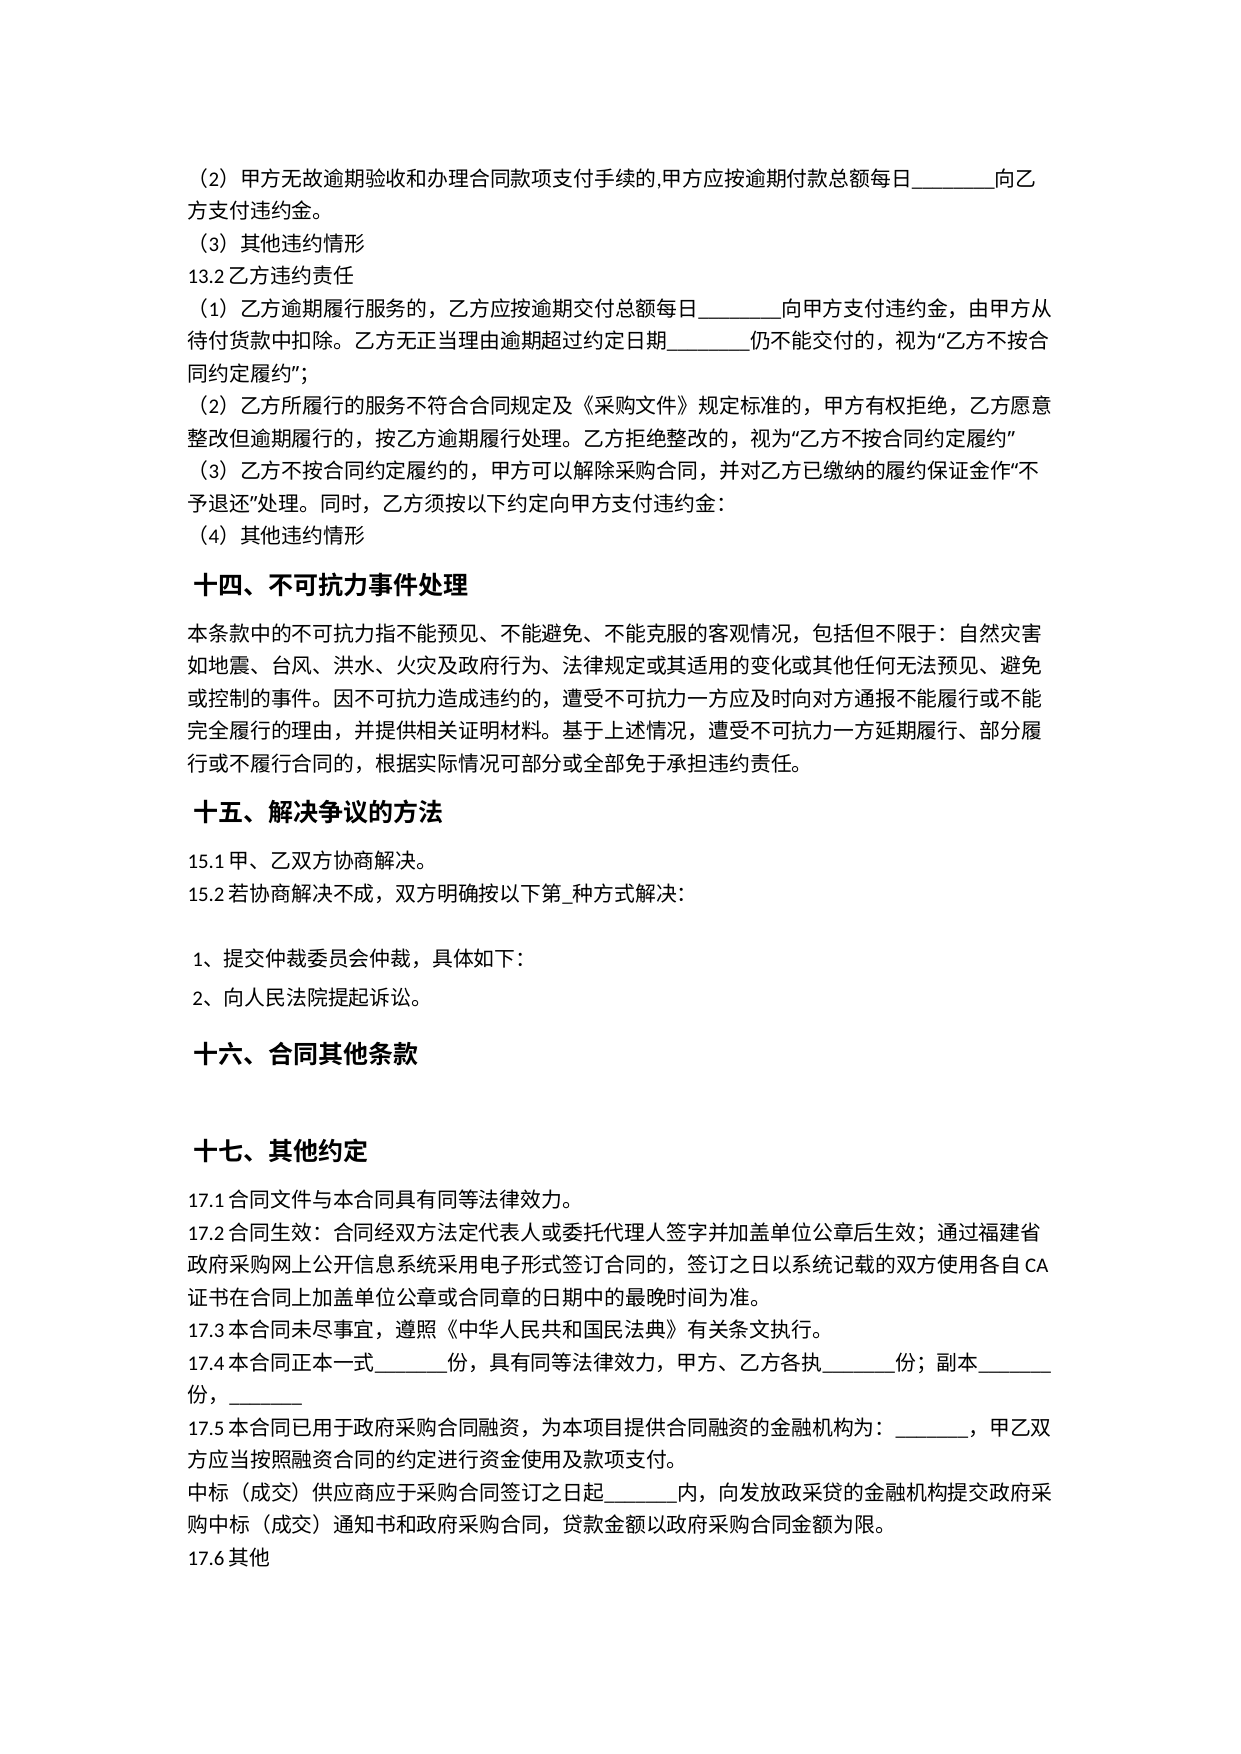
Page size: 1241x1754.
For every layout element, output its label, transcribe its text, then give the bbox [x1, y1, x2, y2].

text 十四、不可抗力事件处理 [187, 552, 1053, 617]
text 中标（成交）供应商应于采购合同签订之日起_______内，向发放政采贷的金融机构提交政府采购中标（成交）通知书和政府采购合同，贷款金额以政府采购合同金额为限。 [187, 1476, 1053, 1541]
text 1、提交仲裁委员会仲裁，具体如下： [187, 942, 1053, 974]
text 本条款中的不可抗力指不能预见、不能避免、不能克服的客观情况，包括但不限于：自然灾害如地震、台风、洪水、火灾及政府行为、法律规定或其适用的变化或其他任何无法预见、避免或控制的事件。因不可抗力造成违约的，遭受不可抗力一方应及时向对方通报不能履行或不能完全履行的理由，并提供相关证明材料。基于上述情况，遭受不可抗力一方延期履行、部分履行或不履行合同的，根据实际情况可部分或全部免于承担违约责任。 [187, 617, 1053, 779]
text 17.5本合同已用于政府采购合同融资，为本项目提供合同融资的金融机构为：_______，甲乙双方应当按照融资合同的约定进行资金使用及款项支付。 [187, 1411, 1053, 1476]
text 2、向人民法院提起诉讼。 [187, 982, 1053, 1014]
text （2）甲方无故逾期验收和办理合同款项支付手续的,甲方应按逾期付款总额每日________向乙方支付违约金。 [187, 162, 1053, 227]
text 十五、解决争议的方法 [187, 779, 1053, 844]
text 17.3本合同未尽事宜，遵照《中华人民共和国民法典》有关条文执行。 [187, 1314, 1053, 1346]
text （3）其他违约情形 [187, 227, 1053, 259]
text 13.2乙方违约责任 [187, 259, 1053, 292]
text 17.1合同文件与本合同具有同等法律效力。 [187, 1184, 1053, 1216]
text 17.6其他 [187, 1541, 1053, 1574]
text 17.2合同生效：合同经双方法定代表人或委托代理人签字并加盖单位公章后生效；通过福建省政府采购网上公开信息系统采用电子形式签订合同的，签订之日以系统记载的双方使用各自CA证书在合同上加盖单位公章或合同章的日期中的最晚时间为准。 [187, 1216, 1053, 1314]
text （2）乙方所履行的服务不符合合同规定及《采购文件》规定标准的，甲方有权拒绝，乙方愿意整改但逾期履行的，按乙方逾期履行处理。乙方拒绝整改的，视为“乙方不按合同约定履约” [187, 389, 1053, 454]
text （4）其他违约情形 [187, 519, 1053, 552]
text 十七、其他约定 [187, 1119, 1053, 1184]
text 17.4本合同正本一式_______份，具有同等法律效力，甲方、乙方各执_______份；副本_______份，_______ [187, 1346, 1053, 1411]
text （3）乙方不按合同约定履约的，甲方可以解除采购合同，并对乙方已缴纳的履约保证金作“不予退还”处理。同时，乙方须按以下约定向甲方支付违约金： [187, 454, 1053, 519]
text 十六、合同其他条款 [187, 1021, 1053, 1119]
text 15.2若协商解决不成，双方明确按以下第_种方式解决： [187, 877, 1053, 909]
text 15.1甲、乙双方协商解决。 [187, 844, 1053, 877]
text （1）乙方逾期履行服务的，乙方应按逾期交付总额每日________向甲方支付违约金，由甲方从待付货款中扣除。乙方无正当理由逾期超过约定日期________仍不能交付的，视为“乙方不按合同约定履约”； [187, 292, 1053, 389]
